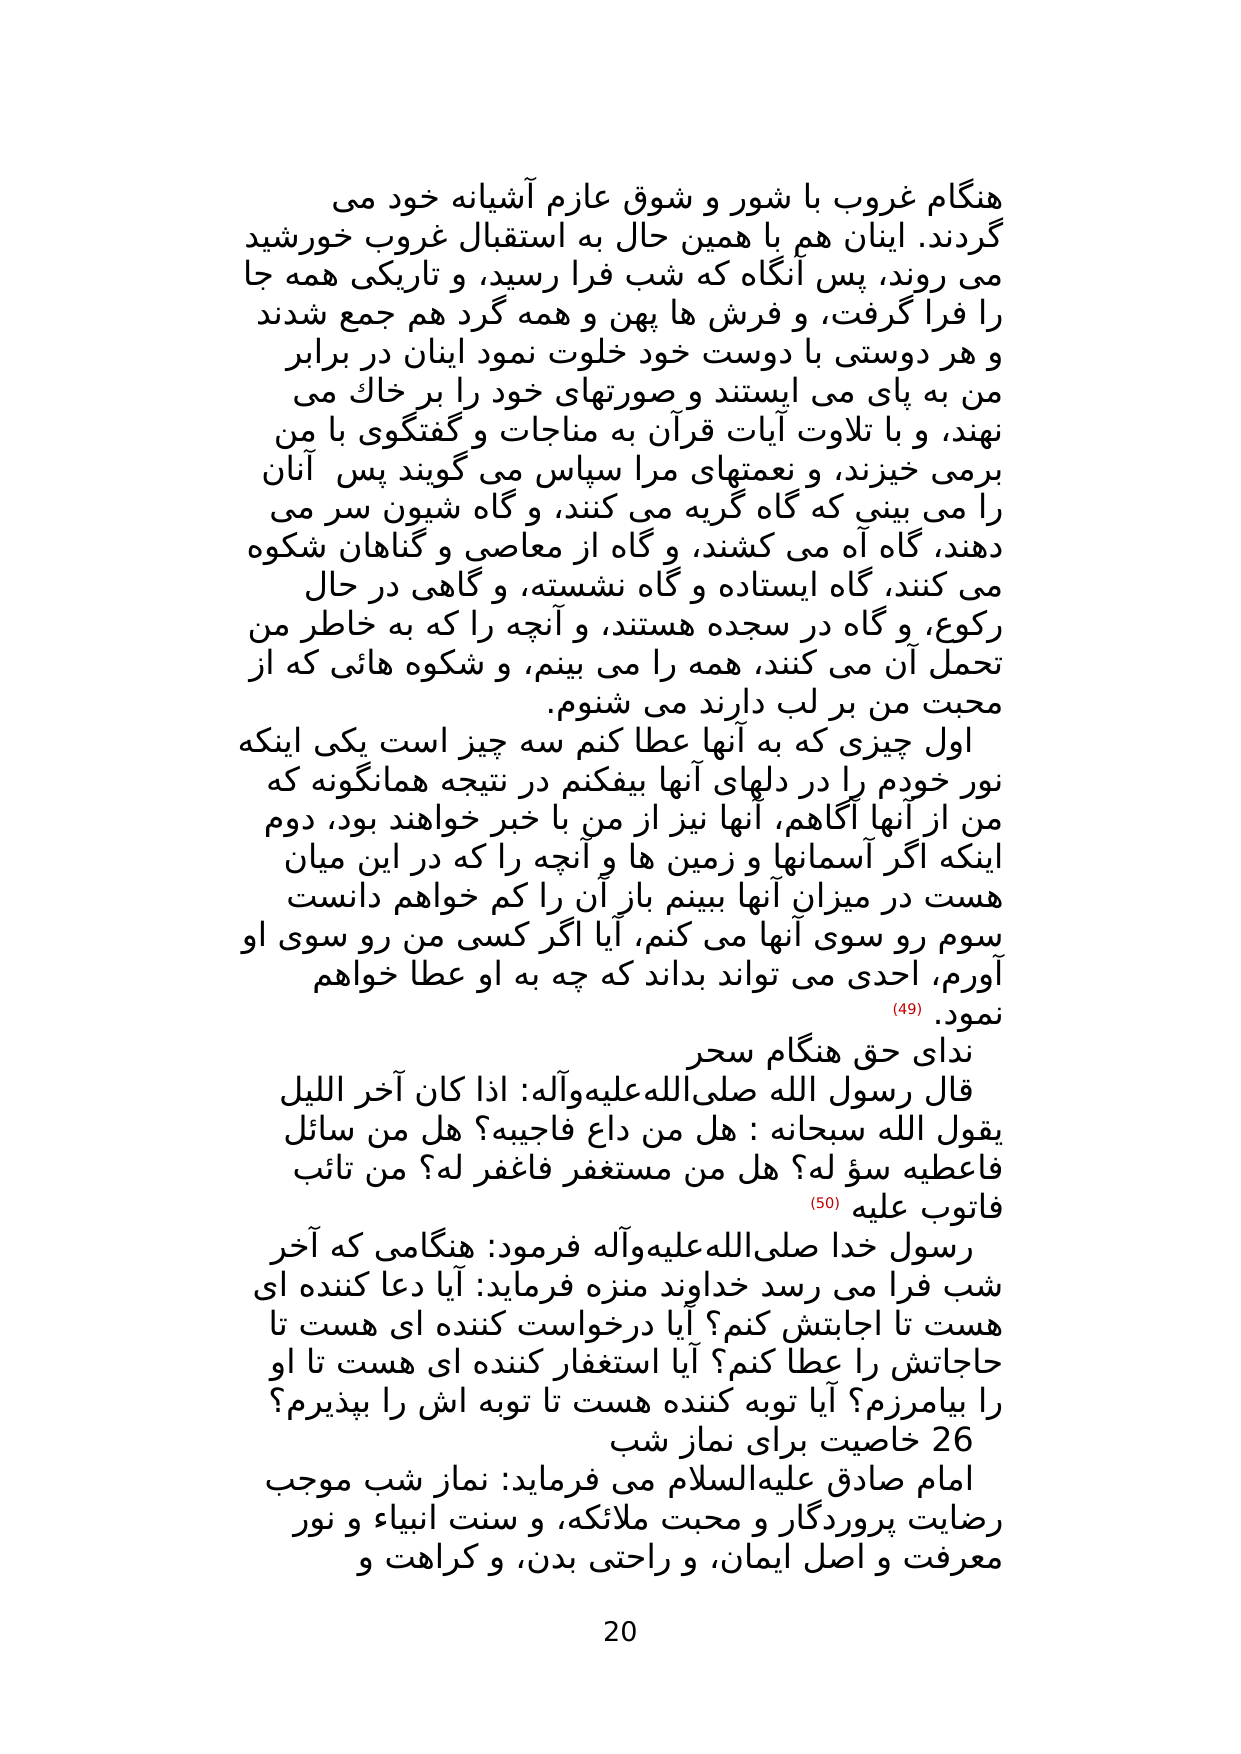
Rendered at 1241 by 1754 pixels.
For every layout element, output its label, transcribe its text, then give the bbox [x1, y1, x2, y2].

text قال رسول الله صلى‌الله‌عليه‌وآله: اذا كان آخر الليل يقول الله سبحانه : هل من داع فاجيبه؟ هل من سائل فاعطيه سؤ له؟ هل من مستغفر فاغفر له؟ من تائب فاتوب عليه (50) [236, 1071, 1004, 1226]
text اول چيزى كه به آنها عطا كنم سه چيز است يكى اينكه نور خودم را در دلهاى آنها بيفكنم در نتيجه همانگونه كه من از آنها آگاهم، آنها نيز از من با خبر خواهند بود، دوم اينكه اگر آسمانها و زمين ها و آنچه را كه در اين ميان هست در ميزان آنها ببينم باز آن را كم خواهم دانست سوم رو سوى آنها مى كنم، آيا اگر كسى من رو سوى او آورم، احدى مى تواند بداند كه چه به او عطا خواهم نمود. (49) [236, 721, 1004, 1032]
text نداى حق هنگام سحر [236, 1032, 1004, 1071]
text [236, 177, 1004, 721]
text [236, 1459, 1004, 1576]
text 26 خاصيت براى نماز شب [236, 1421, 1004, 1459]
text رسول خدا صلى‌الله‌عليه‌وآله فرمود: هنگامى كه آخر شب فرا مى رسد خداوند منزه فرمايد: آيا دعا كننده اى هست تا اجابتش كنم؟ آيا درخواست كننده اى هست تا حاجاتش را عطا كنم؟ آيا استغفار كننده اى هست تا او را بيامرزم؟ آيا توبه كننده هست تا توبه اش را بپذيرم؟ [236, 1226, 1004, 1421]
